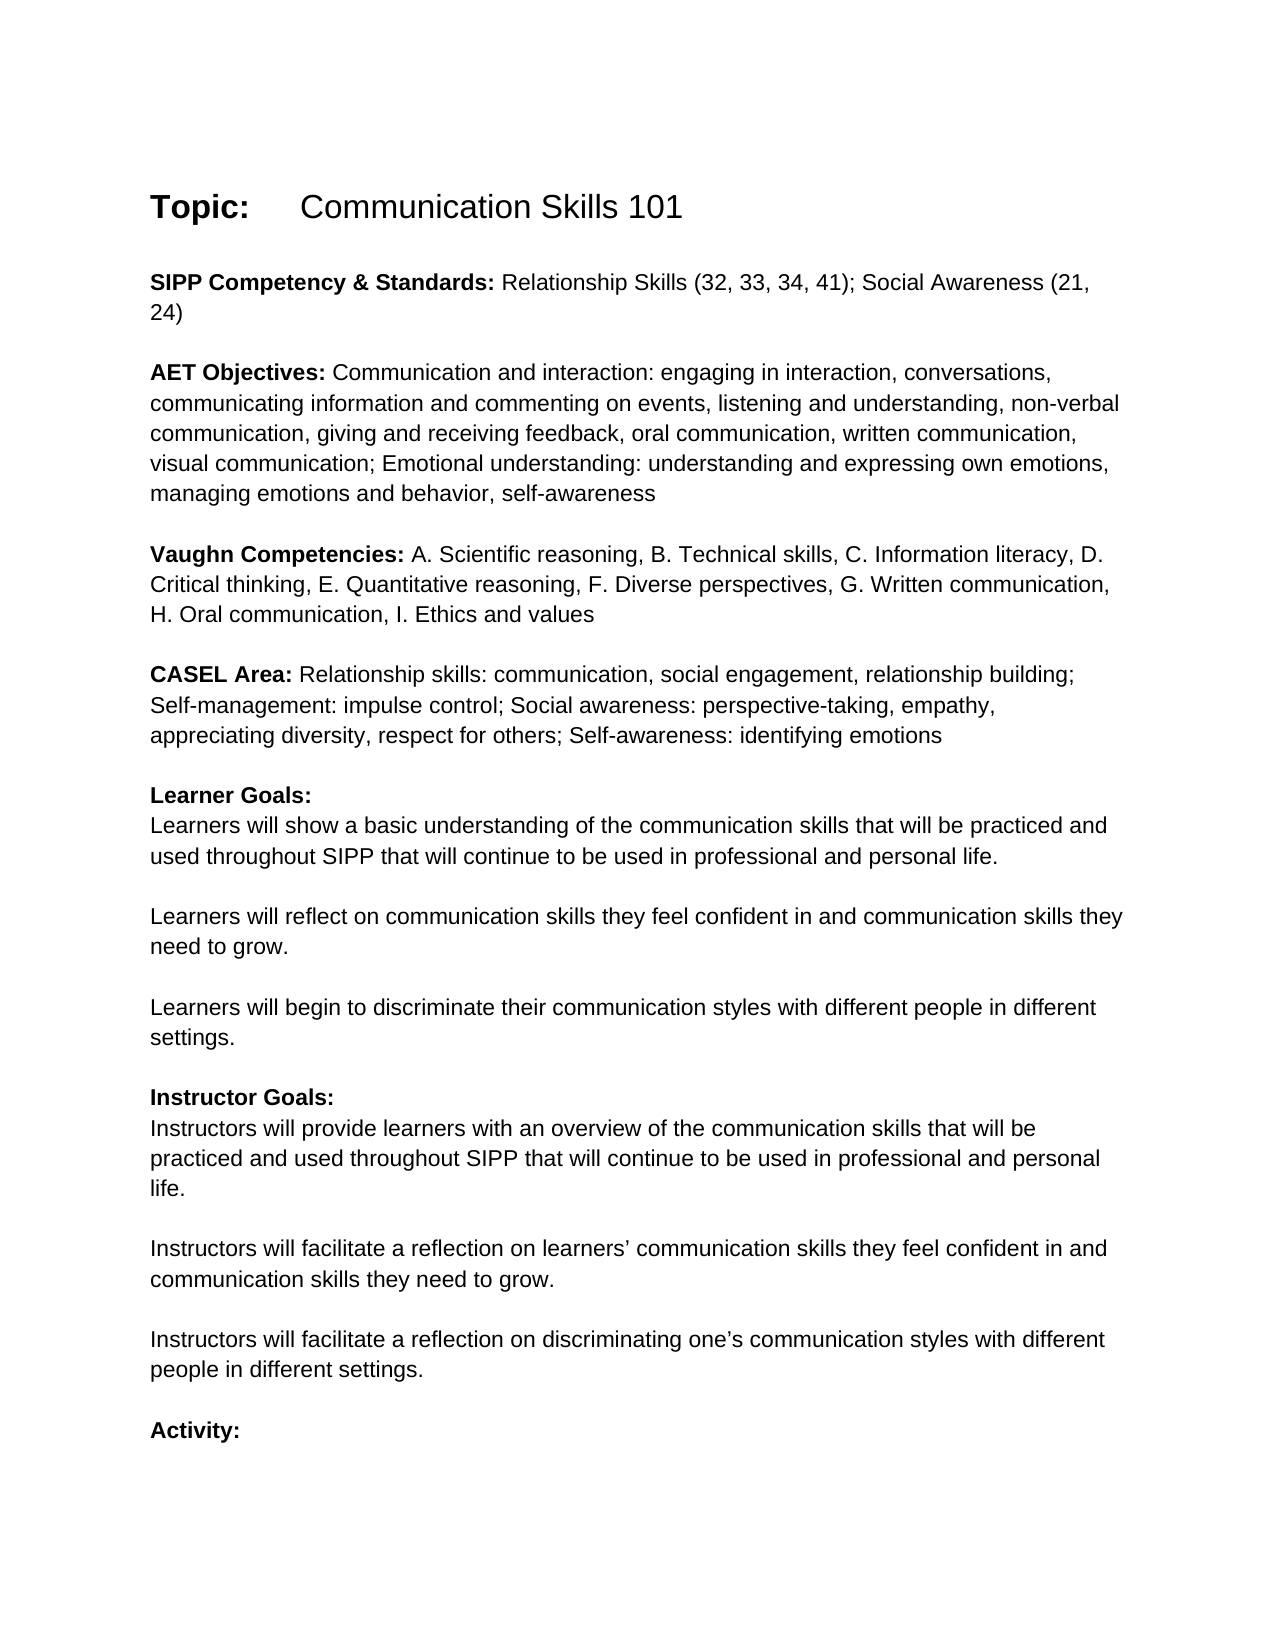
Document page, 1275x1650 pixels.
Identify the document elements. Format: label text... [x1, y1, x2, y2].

subtitle Topic: Communication Skills 101 [150, 187, 1125, 226]
text Learners will reflect on communication skills they feel confident in and communication skills they need to grow. [150, 903, 1125, 959]
text Activity: [150, 1417, 1125, 1443]
text Learners will begin to discriminate their communication styles with different people in different settings. [150, 994, 1125, 1050]
text AET Objectives: Communication and interaction: engaging in interaction, conversations, communicating information and commenting on events, listening and understanding, non-verbal communication, giving and receiving feedback, oral communication, written communication, visual communication; Emotional understanding: understanding and expressing own emotions, managing emotions and behavior, self-awareness [150, 359, 1125, 506]
text SIPP Competency & Standards: Relationship Skills (32, 33, 34, 41); Social Awareness (21, 24) [150, 269, 1125, 325]
text Instructors will provide learners with an overview of the communication skills that will be practiced and used throughout SIPP that will continue to be used in professional and personal life. [150, 1114, 1125, 1201]
text Instructors will facilitate a reflection on learners’ communication skills they feel confident in and communication skills they need to grow. [150, 1235, 1125, 1292]
text Learner Goals: [150, 782, 1125, 808]
text Learners will show a basic understanding of the communication skills that will be practiced and used throughout SIPP that will continue to be used in professional and personal life. [150, 812, 1125, 869]
text Vaughn Competencies: A. Scientific reasoning, B. Technical skills, C. Information literacy, D. Critical thinking, E. Quantitative reasoning, F. Diverse perspectives, G. Written communication, H. Oral communication, I. Ethics and values [150, 541, 1125, 627]
text Instructors will facilitate a reflection on discriminating one’s communication styles with different people in different settings. [150, 1326, 1125, 1382]
text CASEL Area: Relationship skills: communication, social engagement, relationship building; Self-management: impulse control; Social awareness: perspective-taking, empathy, appreciating diversity, respect for others; Self-awareness: identifying emotions [150, 661, 1125, 748]
text Instructor Goals: [150, 1084, 1125, 1111]
